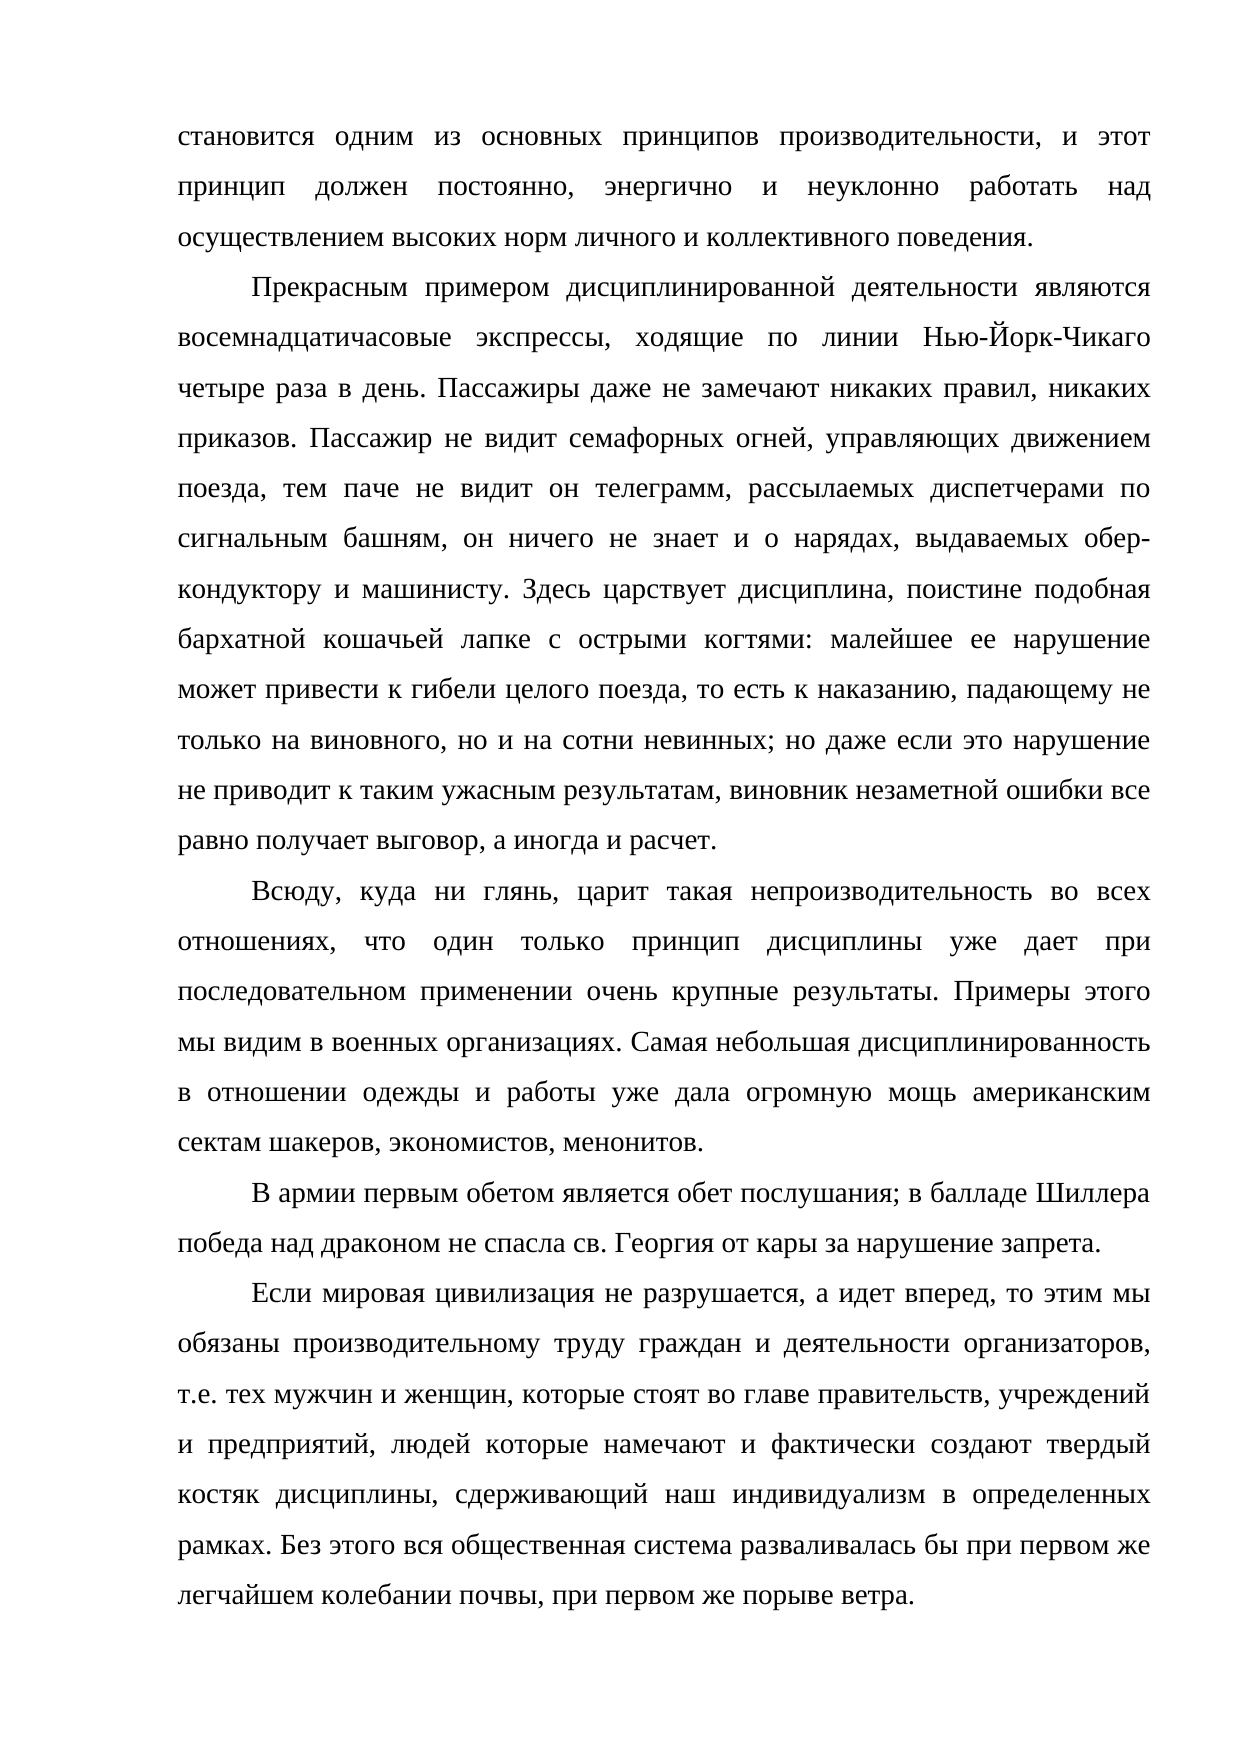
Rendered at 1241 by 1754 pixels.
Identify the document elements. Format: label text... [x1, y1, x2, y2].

text Всюду, куда ни глянь, царит такая непроизводительность во всех отношениях, что один только принцип дисциплины уже дает при последовательном применении очень крупные результаты. Примеры этого мы видим в военных организациях. Самая небольшая дисциплинированность в отношении одежды и работы уже дала огромную мощь американским сектам шакеров, экономистов, менонитов. [177, 873, 1152, 1158]
text Прекрасным примером дисциплинированной деятельности являются восемнадцатичасовые экспрессы, ходящие по линии Нью-Йорк-Чикаго четыре раза в день. Пассажиры даже не замечают никаких правил, никаких приказов. Пассажир не видит семафорных огней, управляющих движением поезда, тем паче не видит он телеграмм, рассылаемых диспетчерами по сигнальным башням, он ничего не знает и о нарядах, выдаваемых обер-кондуктору и машинисту. Здесь царствует дисциплина, поистине подобная бархатной кошачьей лапке с острыми когтями: малейшее ее нарушение может привести к гибели целого поезда, то есть к наказанию, падающему не только на виновного, но и на сотни невинных; но даже если это нарушение не приводит к таким ужасным результатам, виновник незаметной ошибки все равно получает выговор, а иногда и расчет. [177, 269, 1152, 856]
text В армии первым обетом является обет послушания; в балладе Шиллера победа над драконом не спасла св. Георгия от кары за нарушение запрета. [177, 1175, 1152, 1258]
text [177, 118, 1152, 252]
text Если мировая цивилизация не разрушается, а идет вперед, то этим мы обязаны производительному труду граждан и деятельности организаторов, т.е. тех мужчин и женщин, которые стоят во главе правительств, учреждений и предприятий, людей которые намечают и фактически создают твердый костяк дисциплины, сдерживающий наш индивидуализм в определенных рамках. Без этого вся общественная система разваливалась бы при первом же легчайшем колебании почвы, при первом же порыве ветра. [177, 1275, 1152, 1611]
